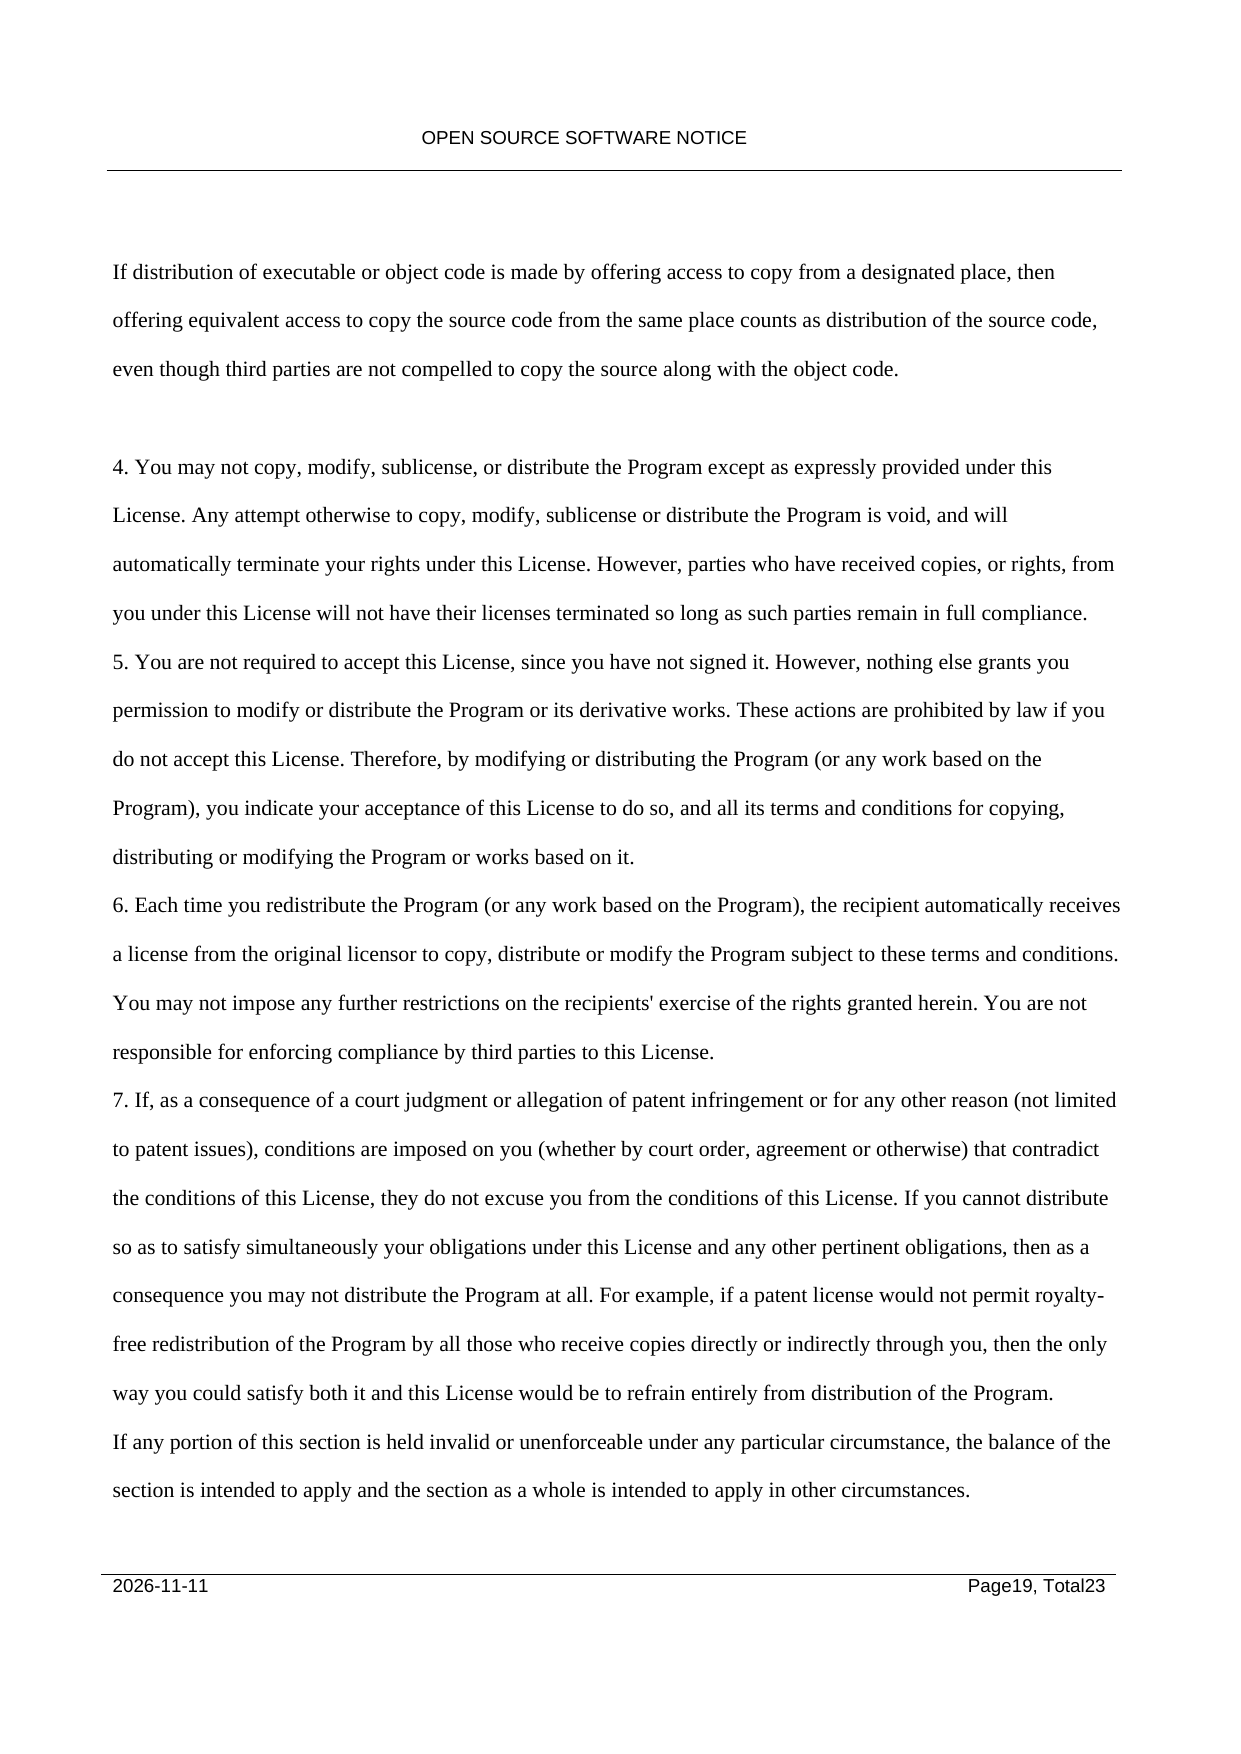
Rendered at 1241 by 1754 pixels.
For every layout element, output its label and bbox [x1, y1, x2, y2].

text [112, 206, 1128, 1506]
